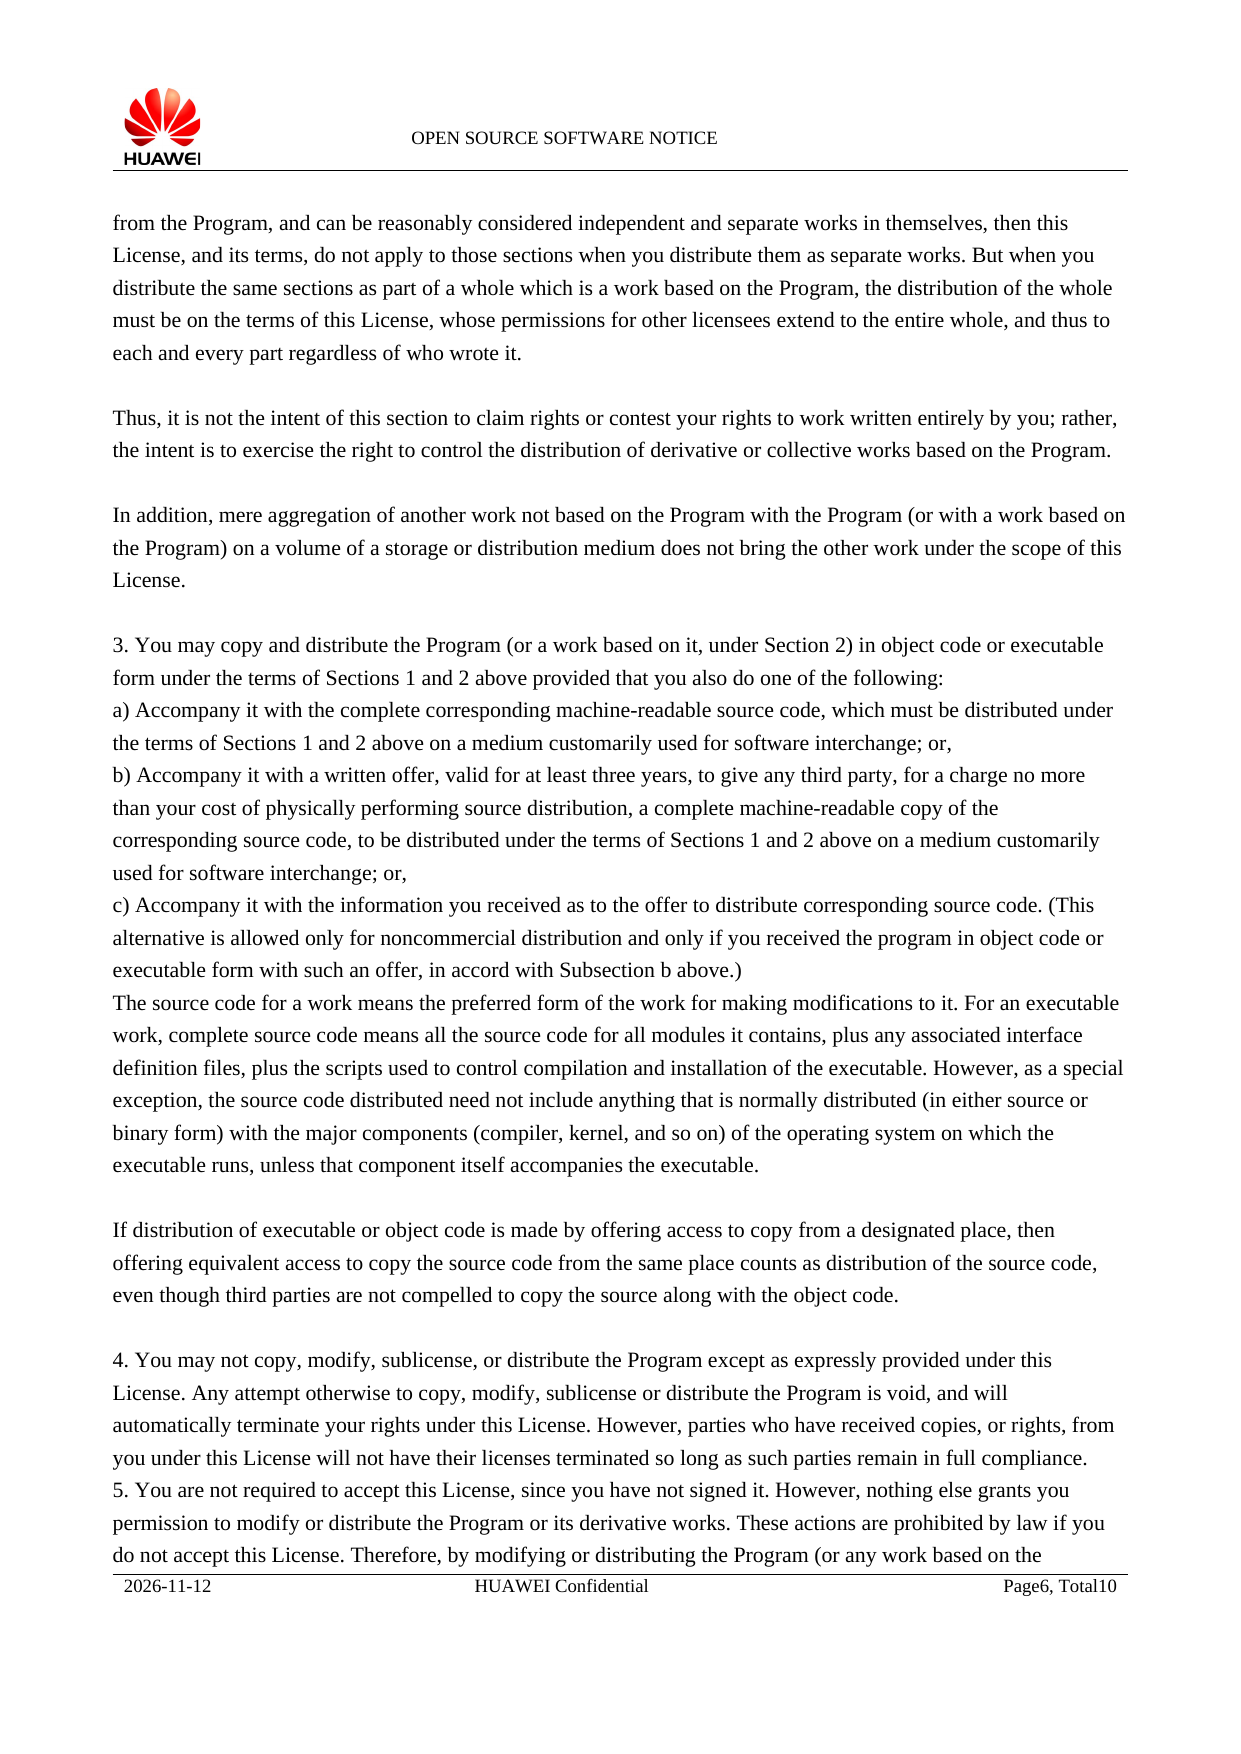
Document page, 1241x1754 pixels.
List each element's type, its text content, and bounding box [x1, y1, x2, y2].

picture [124, 88, 201, 165]
